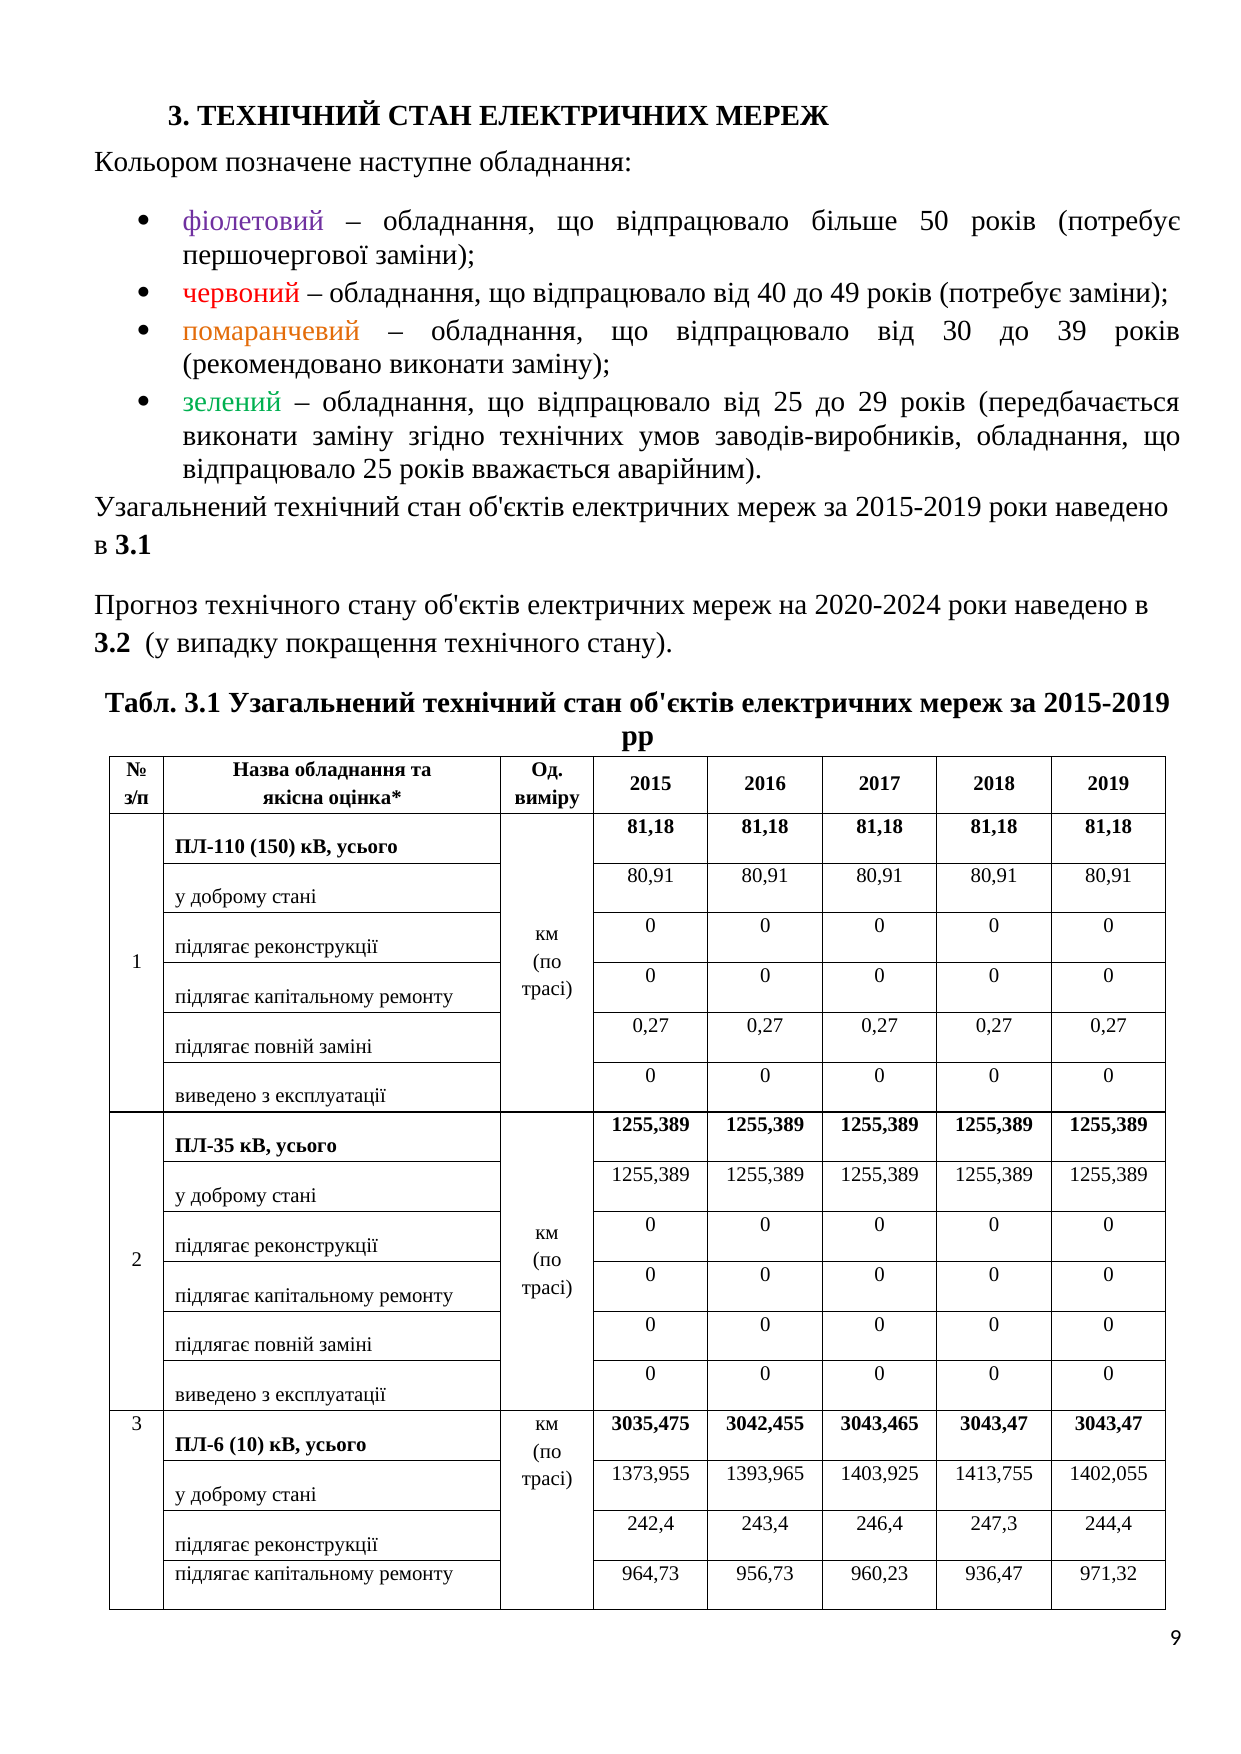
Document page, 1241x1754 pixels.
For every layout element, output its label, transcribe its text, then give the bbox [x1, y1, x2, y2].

table_cell 1402,055 [1052, 1461, 1165, 1510]
table_header Назва обладнання та якісна оцінка* [164, 757, 500, 813]
table_cell км (по трасі) [501, 1411, 593, 1609]
table_cell 0 [823, 1361, 936, 1410]
table_cell 0,27 [708, 1013, 822, 1062]
table_cell 81,18 [823, 814, 936, 862]
table_header Од. виміру [501, 757, 593, 813]
table_cell 2 [110, 1113, 163, 1410]
table_cell 0 [937, 1212, 1051, 1261]
table_cell підлягає капітальному ремонту [164, 1262, 500, 1311]
table_cell 1373,955 [594, 1461, 707, 1510]
table_cell 0 [823, 1262, 936, 1311]
table_cell 1403,925 [823, 1461, 936, 1510]
table_cell 0 [823, 1063, 936, 1111]
table_cell 81,18 [1052, 814, 1165, 862]
table_cell 0 [823, 1212, 936, 1261]
table_cell 81,18 [708, 814, 822, 862]
table_cell км (по трасі) [501, 814, 593, 1111]
table_cell 936,47 [937, 1561, 1051, 1609]
table_cell 243,4 [708, 1511, 822, 1559]
table_cell підлягає реконструкції [164, 913, 500, 962]
table_cell 0 [823, 963, 936, 1012]
table_cell 1255,389 [594, 1113, 707, 1161]
table_cell 0 [937, 1361, 1051, 1410]
table_cell 3043,465 [823, 1411, 936, 1460]
table_cell 0 [594, 1312, 707, 1360]
table_cell 80,91 [937, 864, 1051, 912]
table_cell 0 [594, 1361, 707, 1410]
table_header 2015 [594, 757, 707, 813]
table_cell 964,73 [594, 1561, 707, 1609]
table_cell ПЛ-35 кВ, усього [164, 1113, 500, 1161]
table_cell 0 [1052, 913, 1165, 962]
subtitle 3. Технічний стан електричних мереж [168, 98, 1181, 132]
table_cell підлягає повній заміні [164, 1013, 500, 1062]
table_cell 0 [708, 1312, 822, 1360]
table_cell 3042,455 [708, 1411, 822, 1460]
text червоний – обладнання, що відпрацювало від 40 до 49 років (потребує заміни); [138, 275, 1181, 308]
table_header 2016 [708, 757, 822, 813]
table_cell 0 [937, 1312, 1051, 1360]
table_cell ПЛ-110 (150) кВ, усього [164, 814, 500, 862]
table_cell 0 [937, 963, 1051, 1012]
table_cell виведено з експлуатації [164, 1361, 500, 1410]
table_cell 242,4 [594, 1511, 707, 1559]
table_cell у доброму стані [164, 1162, 500, 1211]
table_cell виведено з експлуатації [164, 1063, 500, 1111]
text Кольором позначене наступне обладнання: [94, 144, 1181, 178]
text Прогноз технічного стану об'єктів електричних мереж на 2020-2024 роки наведено в 3.2 (у випадку покращення технічного стану). [94, 587, 1181, 659]
table_cell 0 [823, 913, 936, 962]
table_cell 0 [708, 1361, 822, 1410]
table_cell 1255,389 [1052, 1113, 1165, 1161]
table_cell 1255,389 [708, 1162, 822, 1211]
table_cell 0 [708, 963, 822, 1012]
text фіолетовий – обладнання, що відпрацювало більше 50 років (потребує першочергової заміни); [138, 203, 1181, 271]
text помаранчевий – обладнання, що відпрацювало від 30 до 39 років (рекомендовано виконати заміну); [138, 313, 1181, 380]
table_cell 80,91 [594, 864, 707, 912]
text Табл. 3.1 Узагальнений технічний стан об'єктів електричних мереж за 2015-2019 рр [94, 685, 1181, 752]
table_cell 80,91 [708, 864, 822, 912]
table_cell 971,32 [1052, 1561, 1165, 1609]
table_header 2019 [1052, 757, 1165, 813]
table_header 2017 [823, 757, 936, 813]
text зелений – обладнання, що відпрацювало від 25 до 29 років (передбачається виконати заміну згідно технічних умов заводів-виробників, обладнання, що відпрацювало 25 років вважається аварійним). [138, 384, 1181, 485]
table_cell 0,27 [823, 1013, 936, 1062]
table_cell 0 [937, 913, 1051, 962]
table_cell 0 [594, 963, 707, 1012]
table_cell 0 [1052, 963, 1165, 1012]
table_cell 3035,475 [594, 1411, 707, 1460]
table_cell км (по трасі) [501, 1113, 593, 1410]
table_cell 1255,389 [823, 1162, 936, 1211]
text Узагальнений технічний стан об'єктів електричних мереж за 2015-2019 роки наведено в 3.1 [94, 489, 1181, 561]
table_cell 1255,389 [937, 1162, 1051, 1211]
table_cell 0 [594, 1063, 707, 1111]
table_cell 1255,389 [1052, 1162, 1165, 1211]
table_cell 0 [1052, 1063, 1165, 1111]
table_cell 1255,389 [937, 1113, 1051, 1161]
table_cell 0 [1052, 1262, 1165, 1311]
table_cell 0 [1052, 1312, 1165, 1360]
table_cell 0 [594, 913, 707, 962]
table_cell 3043,47 [1052, 1411, 1165, 1460]
table_cell 0 [594, 1262, 707, 1311]
table_cell 81,18 [937, 814, 1051, 862]
table_cell 1255,389 [823, 1113, 936, 1161]
table_cell 0 [708, 1262, 822, 1311]
table_cell 1413,755 [937, 1461, 1051, 1510]
table_cell 0 [594, 1212, 707, 1261]
table_header 2018 [937, 757, 1051, 813]
table_cell 0,27 [937, 1013, 1051, 1062]
table_cell 80,91 [1052, 864, 1165, 912]
table_cell 247,3 [937, 1511, 1051, 1559]
table_cell 246,4 [823, 1511, 936, 1559]
table_cell 0 [823, 1312, 936, 1360]
table_cell 3043,47 [937, 1411, 1051, 1460]
table_cell 0 [937, 1063, 1051, 1111]
table_cell 0 [708, 1212, 822, 1261]
table_cell 1 [110, 814, 163, 1111]
table_cell 0 [1052, 1361, 1165, 1410]
table_header № з/п [110, 757, 163, 813]
table_cell 960,23 [823, 1561, 936, 1609]
table_cell 0,27 [594, 1013, 707, 1062]
table_cell 80,91 [823, 864, 936, 912]
table_cell 3 [110, 1411, 163, 1609]
table_cell підлягає капітальному ремонту [164, 963, 500, 1012]
table_cell 1255,389 [594, 1162, 707, 1211]
table_cell у доброму стані [164, 864, 500, 912]
table_cell 1393,965 [708, 1461, 822, 1510]
table_cell підлягає реконструкції [164, 1511, 500, 1559]
table_cell 0 [1052, 1212, 1165, 1261]
table_cell ПЛ-6 (10) кВ, усього [164, 1411, 500, 1460]
table_cell у доброму стані [164, 1461, 500, 1510]
table_cell 81,18 [594, 814, 707, 862]
table_cell підлягає капітальному ремонту [164, 1561, 500, 1609]
table_cell 1255,389 [708, 1113, 822, 1161]
table_cell 244,4 [1052, 1511, 1165, 1559]
table_cell 0 [708, 913, 822, 962]
table_cell підлягає реконструкції [164, 1212, 500, 1261]
table_cell 0 [937, 1262, 1051, 1311]
table_cell 0,27 [1052, 1013, 1165, 1062]
table_cell 0 [708, 1063, 822, 1111]
table_cell 956,73 [708, 1561, 822, 1609]
table_cell підлягає повній заміні [164, 1312, 500, 1360]
